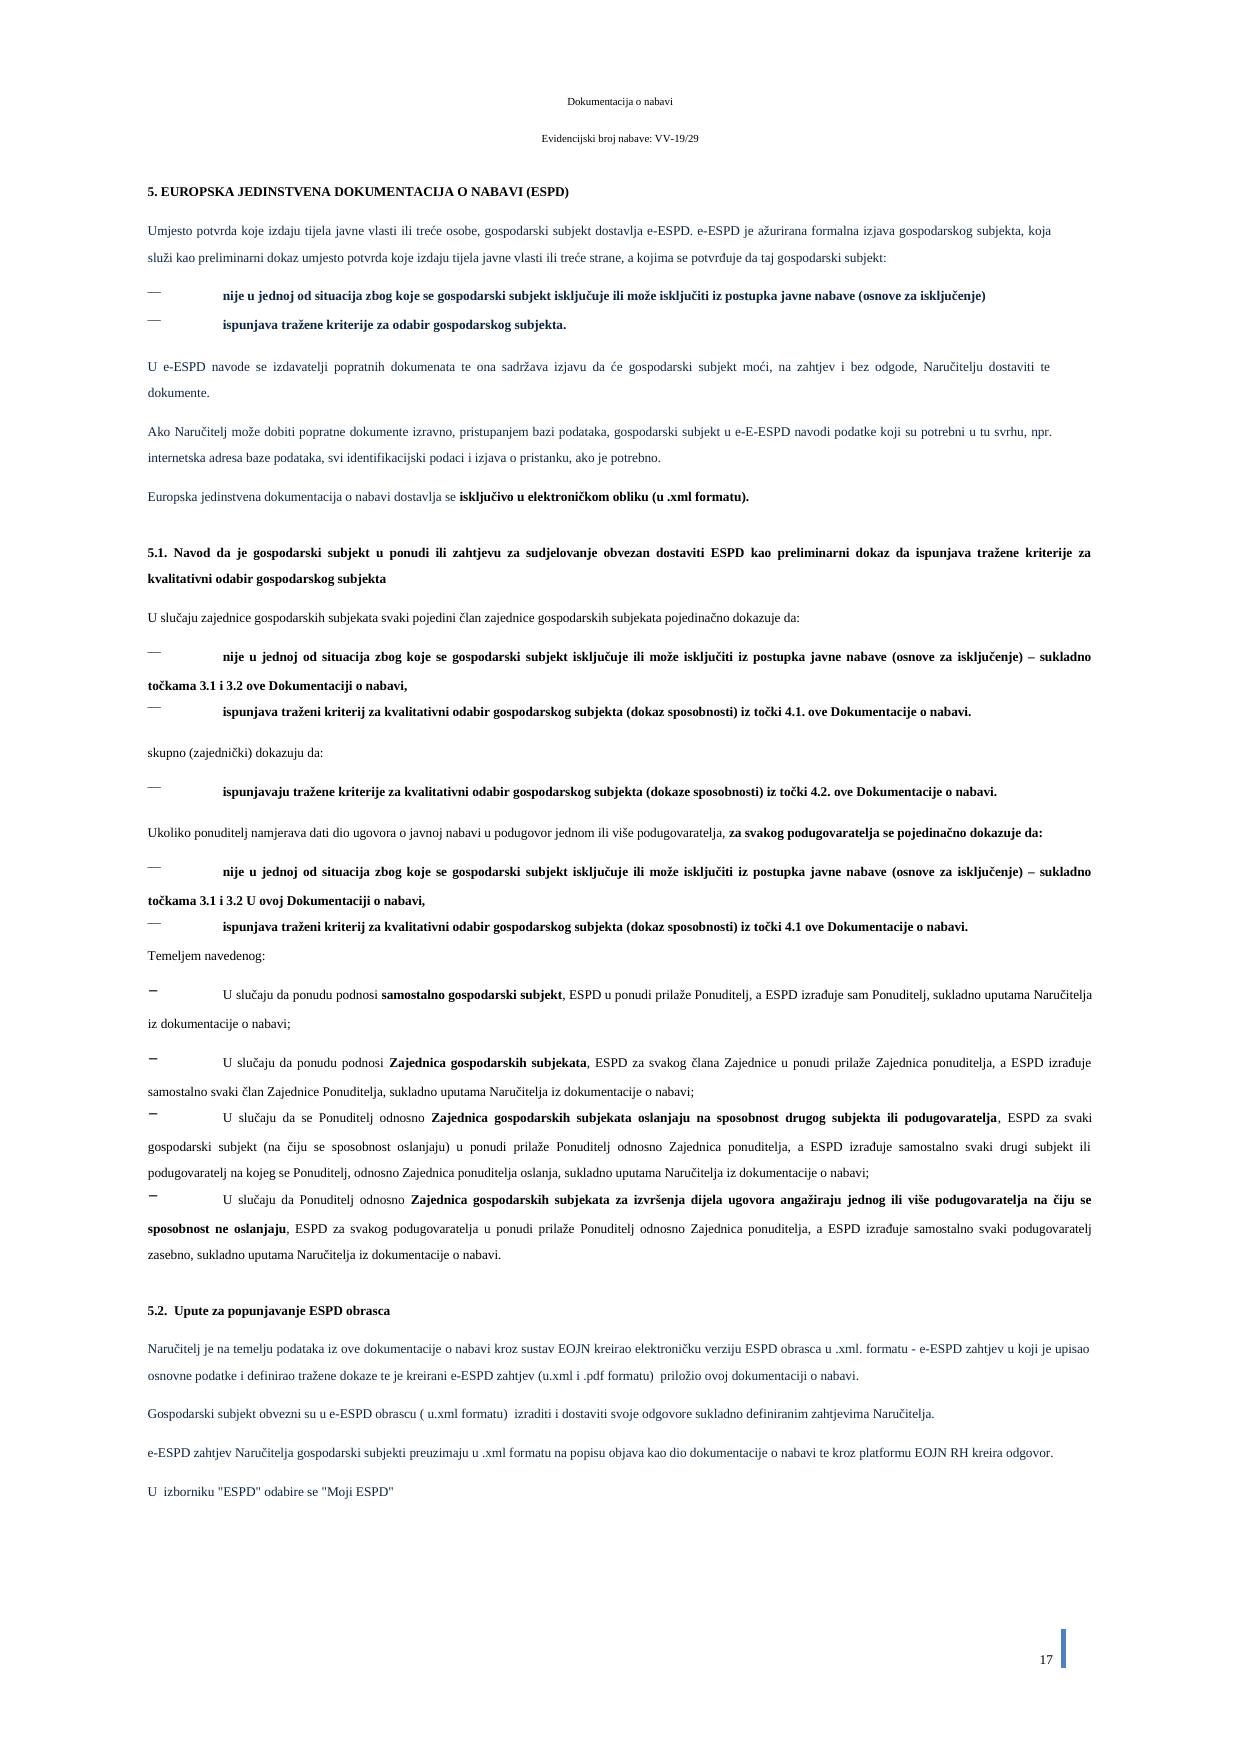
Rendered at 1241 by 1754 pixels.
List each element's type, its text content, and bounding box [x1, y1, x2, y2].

text U izborniku "ESPD" odabire se "Moji ESPD" [147, 1473, 1093, 1499]
text skupno (zajednički) dokazuju da: [147, 734, 1093, 761]
list ispunjavaju tražene kriterije za kvalitativni odabir gospodarskog subjekta (dokaze sposobnosti) iz točki 4.2. ove Dokumentacije o nabavi. [147, 773, 1093, 802]
list ispunjava traženi kriterij za kvalitativni odabir gospodarskog subjekta (dokaz sposobnosti) iz točki 4.1 ove Dokumentacije o nabavi. [147, 908, 1093, 937]
list nije u jednoj od situacija zbog koje se gospodarski subjekt isključuje ili može isključiti iz postupka javne nabave (osnove za isključenje) [147, 277, 1053, 306]
list ispunjava tražene kriterije za odabir gospodarskog subjekta. [147, 306, 1053, 335]
list U slučaju da Ponuditelj odnosno Zajednica gospodarskih subjekata za izvršenja dijela ugovora angažiraju jednog ili više podugovaratelja na čiju se sposobnost ne oslanjaju, ESPD za svakog podugovaratelja u ponudi prilaže Ponuditelj odnosno Zajednica ponuditelja, a ESPD izrađuje samostalno svaki podugovaratelj zasebno, sukladno uputama Naručitelja iz dokumentacije o nabavi. [147, 1181, 1093, 1262]
list nije u jednoj od situacija zbog koje se gospodarski subjekt isključuje ili može isključiti iz postupka javne nabave (osnove za isključenje) – sukladno točkama 3.1 i 3.2 ove Dokumentaciji o nabavi, [147, 638, 1093, 693]
text U e-ESPD navode se izdavatelji popratnih dokumenata te ona sadržava izjavu da će gospodarski subjekt moći, na zahtjev i bez odgode, Naručitelju dostaviti te dokumente. [147, 348, 1053, 400]
text Gospodarski subjekt obvezni su u e-ESPD obrascu ( u.xml formatu) izraditi i dostaviti svoje odgovore sukladno definiranim zahtjevima Naručitelja. [147, 1396, 1093, 1422]
list 5. EUROPSKA JEDINSTVENA DOKUMENTACIJA O NABAVI (ESPD) [147, 173, 1093, 200]
list U slučaju da ponudu podnosi Zajednica gospodarskih subjekata, ESPD za svakog člana Zajednice u ponudi prilaže Zajednica ponuditelja, a ESPD izrađuje samostalno svaki član Zajednice Ponuditelja, sukladno uputama Naručitelja iz dokumentacije o nabavi; [147, 1044, 1093, 1099]
list U slučaju da ponudu podnosi samostalno gospodarski subjekt, ESPD u ponudi prilaže Ponuditelj, a ESPD izrađuje sam Ponuditelj, sukladno uputama Naručitelja iz dokumentacije o nabavi; [147, 976, 1093, 1031]
list U slučaju da se Ponuditelj odnosno Zajednica gospodarskih subjekata oslanjaju na sposobnost drugog subjekta ili podugovaratelja, ESPD za svaki gospodarski subjekt (na čiju se sposobnost oslanjaju) u ponudi prilaže Ponuditelj odnosno Zajednica ponuditelja, a ESPD izrađuje samostalno svaki drugi subjekt ili podugovaratelj na kojeg se Ponuditelj, odnosno Zajednica ponuditelja oslanja, sukladno uputama Naručitelja iz dokumentacije o nabavi; [147, 1099, 1093, 1181]
list ispunjava traženi kriterij za kvalitativni odabir gospodarskog subjekta (dokaz sposobnosti) iz točki 4.1. ove Dokumentacije o nabavi. [147, 693, 1093, 722]
text Europska jedinstvena dokumentacija o nabavi dostavlja se isključivo u elektroničkom obliku (u .xml formatu). [147, 478, 1093, 504]
list 5.1. Navod da je gospodarski subjekt u ponudi ili zahtjevu za sudjelovanje obvezan dostaviti ESPD kao preliminarni dokaz da ispunjava tražene kriterije za kvalitativni odabir gospodarskog subjekta [147, 533, 1093, 586]
text Umjesto potvrda koje izdaju tijela javne vlasti ili treće osobe, gospodarski subjekt dostavlja e-ESPD. e-ESPD je ažurirana formalna izjava gospodarskog subjekta, koja služi kao preliminarni dokaz umjesto potvrda koje izdaju tijela javne vlasti ili treće strane, a kojima se potvrđuje da taj gospodarski subjekt: [147, 212, 1053, 265]
text Ako Naručitelj može dobiti popratne dokumente izravno, pristupanjem bazi podataka, gospodarski subjekt u e-E-ESPD navodi podatke koji su potrebni u tu svrhu, npr. internetska adresa baze podataka, svi identifikacijski podaci i izjava o pristanku, ako je potrebno. [147, 413, 1053, 466]
text U slučaju zajednice gospodarskih subjekata svaki pojedini član zajednice gospodarskih subjekata pojedinačno dokazuje da: [147, 599, 1093, 625]
text Ukoliko ponuditelj namjerava dati dio ugovora o javnoj nabavi u podugovor jednom ili više podugovaratelja, za svakog podugovaratelja se pojedinačno dokazuje da: [147, 814, 1093, 841]
text e-ESPD zahtjev Naručitelja gospodarski subjekti preuzimaju u .xml formatu na popisu objava kao dio dokumentacije o nabavi te kroz platformu EOJN RH kreira odgovor. [147, 1434, 1093, 1461]
text Naručitelj je na temelju podataka iz ove dokumentacije o nabavi kroz sustav EOJN kreirao elektroničku verziju ESPD obrasca u .xml. formatu - e-ESPD zahtjev u koji je upisao osnovne podatke i definirao tražene dokaze te je kreirani e-ESPD zahtjev (u.xml i .pdf formatu) priložio ovoj dokumentaciji o nabavi. [147, 1330, 1093, 1383]
list nije u jednoj od situacija zbog koje se gospodarski subjekt isključuje ili može isključiti iz postupka javne nabave (osnove za isključenje) – sukladno točkama 3.1 i 3.2 U ovoj Dokumentaciji o nabavi, [147, 853, 1093, 908]
list 5.2. Upute za popunjavanje ESPD obrasca [147, 1291, 1093, 1318]
text Temeljem navedenog: [147, 937, 1093, 964]
